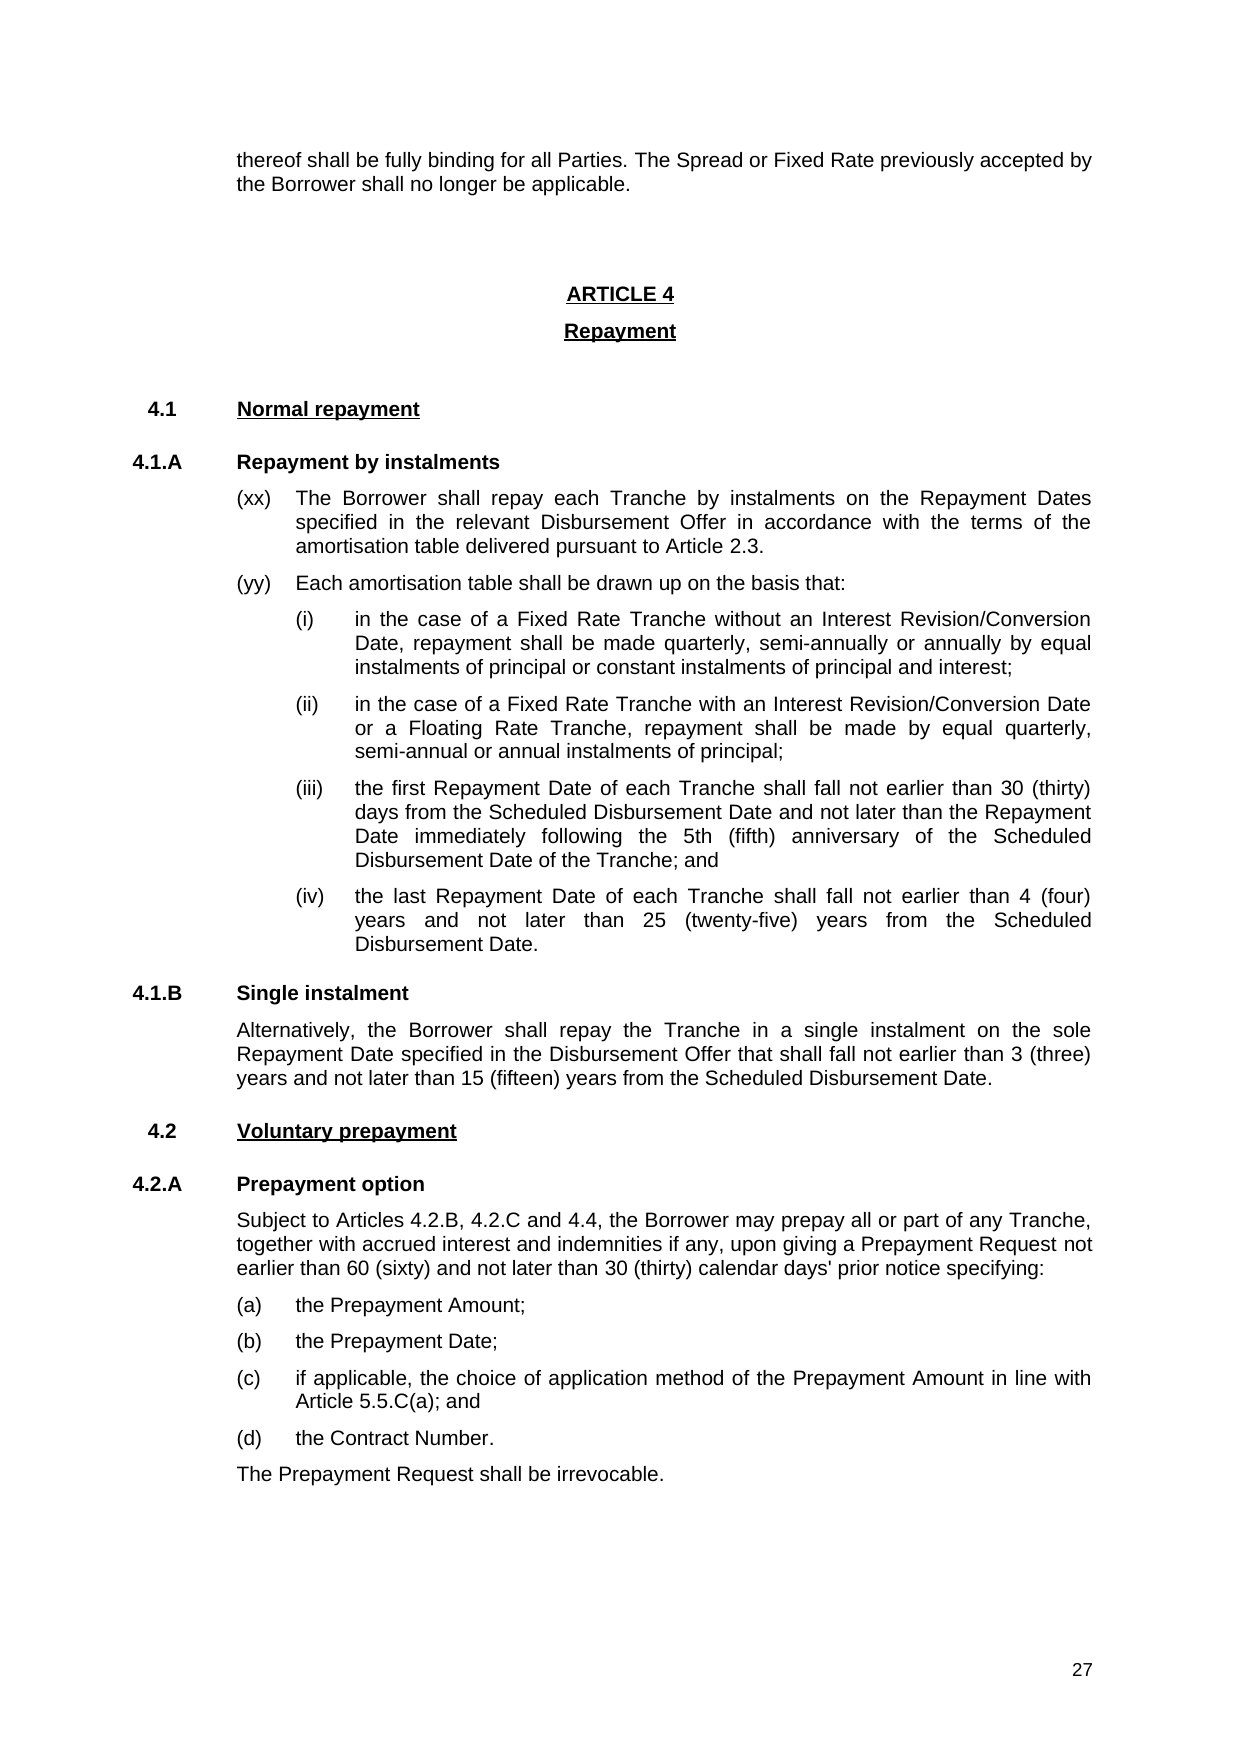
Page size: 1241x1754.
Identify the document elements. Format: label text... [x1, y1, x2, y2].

list in the case of a Fixed Rate Tranche with an Interest Revision/Conversion Date or a Floating Rate Tranche, repayment shall be made by equal quarterly, semi-annual or annual instalments of principal; [295, 691, 1092, 763]
subtitle Single instalment [132, 981, 1092, 1005]
list the last Repayment Date of each Tranche shall fall not earlier than 4 (four) years and not later than 25 (twenty-five) years from the Scheduled Disbursement Date. [295, 884, 1092, 956]
text The Prepayment Request shall be irrevocable. [236, 1462, 1092, 1486]
list if applicable, the choice of application method of the Prepayment Amount in line with Article 5.5.C(a); and [236, 1365, 1092, 1413]
list Each amortisation table shall be drawn up on the basis that: [236, 571, 1092, 594]
list the Prepayment Date; [236, 1329, 1092, 1353]
subtitle Prepayment option [132, 1172, 1092, 1196]
title Repayment [148, 318, 1092, 342]
subtitle Repayment by instalments [132, 450, 1092, 474]
subtitle Normal repayment [148, 397, 1092, 421]
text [236, 148, 1092, 196]
text Alternatively, the Borrower shall repay the Tranche in a single instalment on the sole Repayment Date specified in the Disbursement Offer that shall fall not earlier than 3 (three) years and not later than 15 (fifteen) years from the Scheduled Disbursement Date. [236, 1017, 1092, 1089]
list the Prepayment Amount; [236, 1292, 1092, 1316]
list The Borrower shall repay each Tranche by instalments on the Repayment Dates specified in the relevant Disbursement Offer in accordance with the terms of the amortisation table delivered pursuant to Article 2.3. [236, 486, 1092, 558]
list the first Repayment Date of each Tranche shall fall not earlier than 30 (thirty) days from the Scheduled Disbursement Date and not later than the Repayment Date immediately following the 5th (fifth) anniversary of the Scheduled Disbursement Date of the Tranche; and [295, 776, 1092, 872]
list the Contract Number. [236, 1426, 1092, 1450]
list in the case of a Fixed Rate Tranche without an Interest Revision/Conversion Date, repayment shall be made quarterly, semi-annually or annually by equal instalments of principal or constant instalments of principal and interest; [295, 607, 1092, 679]
subtitle Voluntary prepayment [148, 1118, 1092, 1142]
text Subject to Articles 4.2.B, 4.2.C and 4.4, the Borrower may prepay all or part of any Tranche, together with accrued interest and indemnities if any, upon giving a Prepayment Request not earlier than 60 (sixty) and not later than 30 (thirty) calendar days' prior notice specifying: [236, 1208, 1092, 1280]
